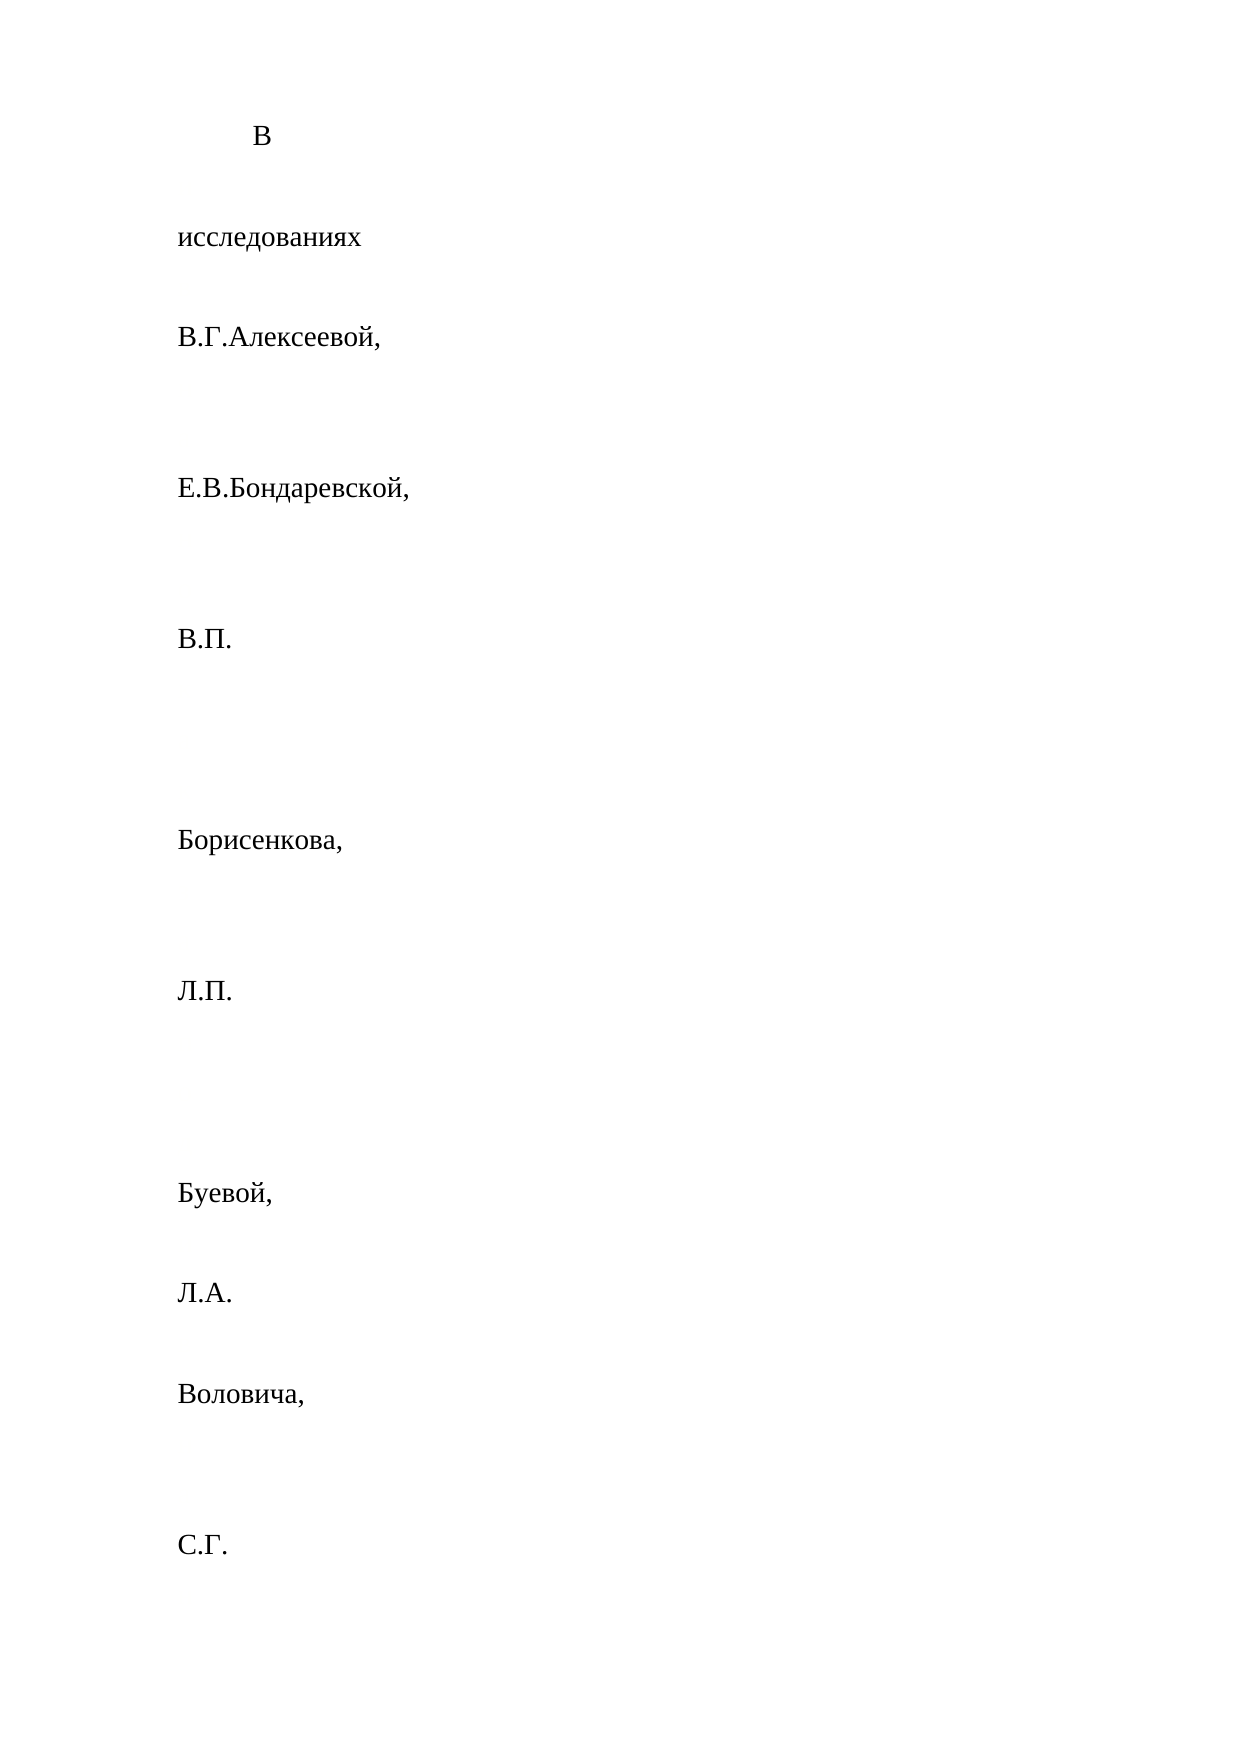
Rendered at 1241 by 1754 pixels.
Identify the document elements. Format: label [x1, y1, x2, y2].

text [177, 118, 1152, 1611]
